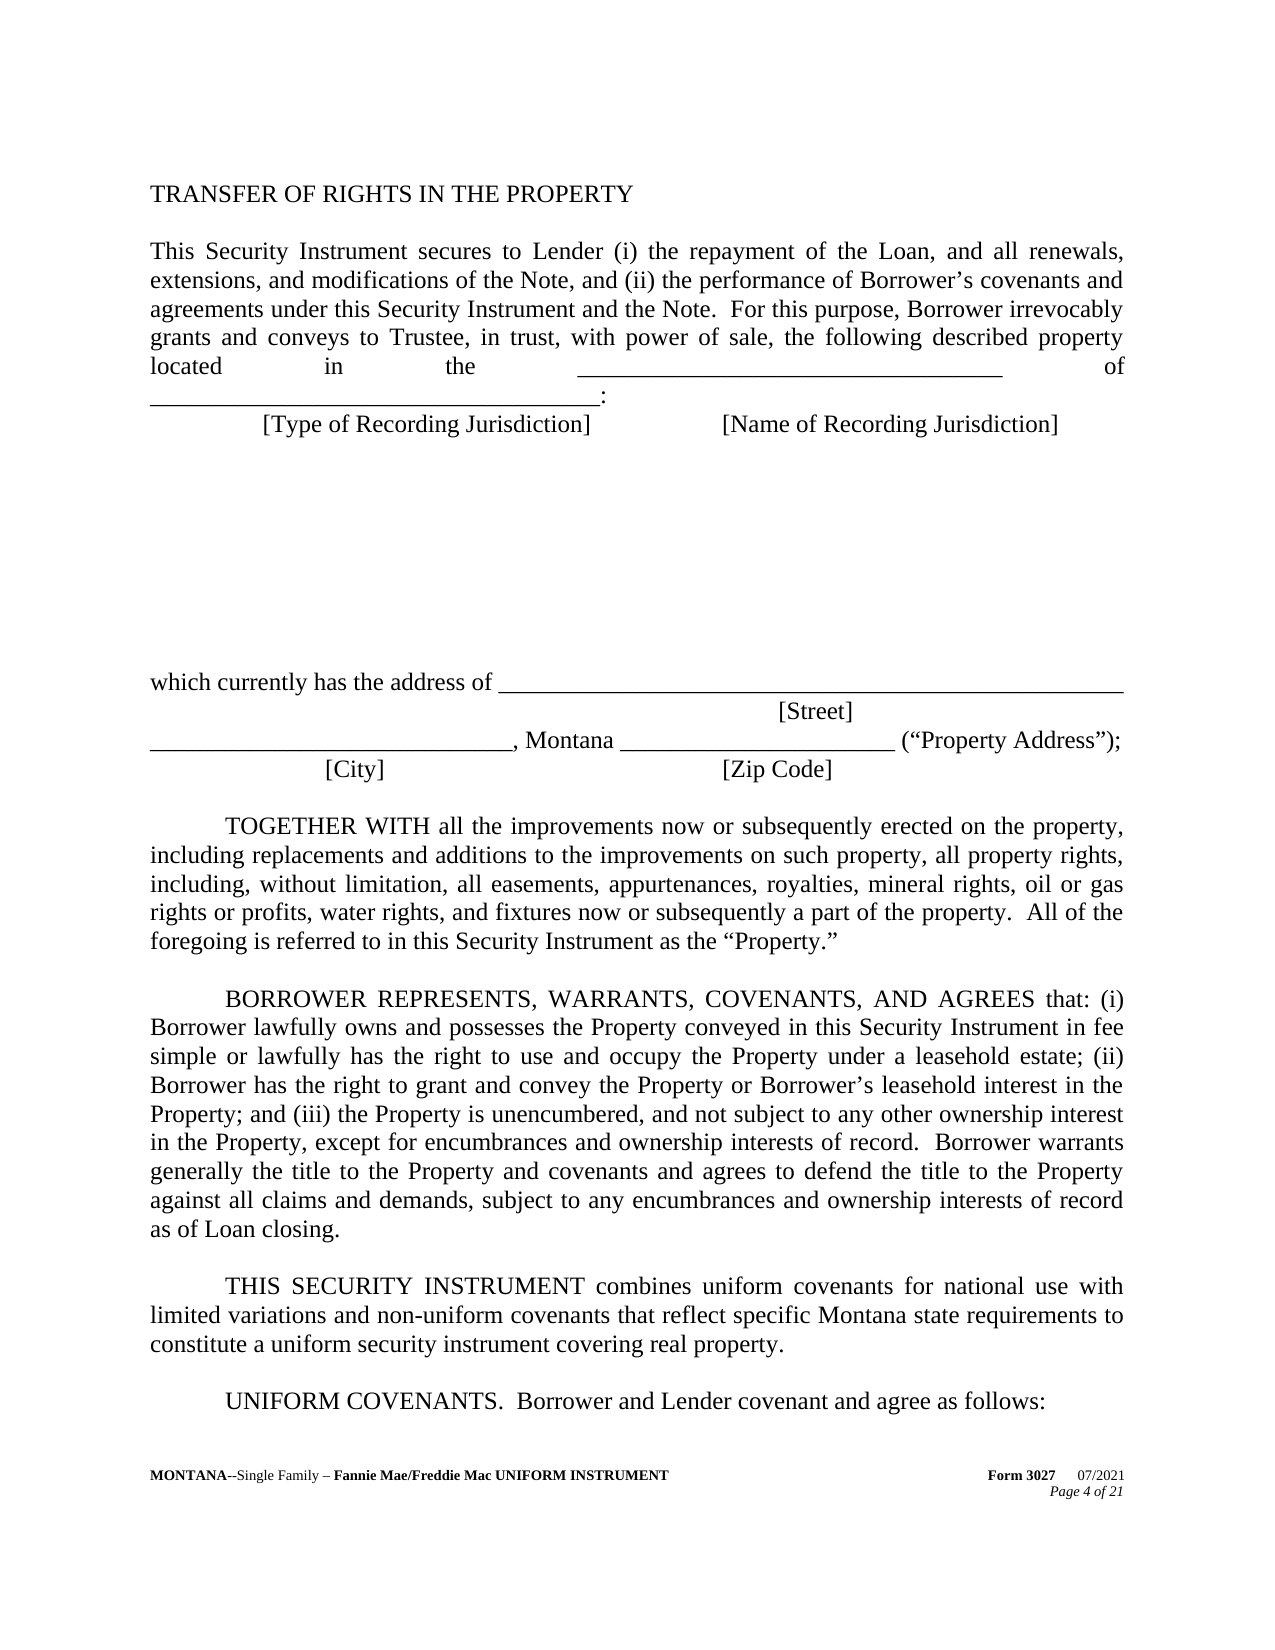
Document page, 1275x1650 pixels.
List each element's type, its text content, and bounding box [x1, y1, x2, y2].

text UNIFORM COVENANTS. Borrower and Lender covenant and agree as follows: [150, 1386, 1125, 1415]
text [City] [Zip Code] [150, 754, 1125, 782]
text [Type of Recording Jurisdiction] [Name of Recording Jurisdiction] [150, 409, 1125, 437]
text _____________________________, Montana ______________________ (“Property Address”); [150, 725, 1125, 754]
text which currently has the address of __________________________________________________ [150, 667, 1125, 696]
text TRANSFER OF RIGHTS IN THE PROPERTY [150, 179, 1125, 207]
text This Security Instrument secures to Lender (i) the repayment of the Loan, and all renewals, extensions, and modifications of the Note, and (ii) the performance of Borrower’s covenants and agreements under this Security Instrument and the Note. For this purpose, Borrower irrevocably grants and conveys to Trustee, in trust, with power of sale, the following described property located in the __________________________________ of ____________________________________: [150, 236, 1125, 409]
text BORROWER REPRESENTS, WARRANTS, COVENANTS, AND AGREES that: (i) Borrower lawfully owns and possesses the Property conveyed in this Security Instrument in fee simple or lawfully has the right to use and occupy the Property under a leasehold estate; (ii) Borrower has the right to grant and convey the Property or Borrower’s leasehold interest in the Property; and (iii) the Property is unencumbered, and not subject to any other ownership interest in the Property, except for encumbrances and ownership interests of record. Borrower warrants generally the title to the Property and covenants and agrees to defend the title to the Property against all claims and demands, subject to any encumbrances and ownership interests of record as of Loan closing. [150, 984, 1125, 1242]
text THIS SECURITY INSTRUMENT combines uniform covenants for national use with limited variations and non-uniform covenants that reflect specific Montana state requirements to constitute a uniform security instrument covering real property. [150, 1271, 1125, 1357]
text TOGETHER WITH all the improvements now or subsequently erected on the property, including replacements and additions to the improvements on such property, all property rights, including, without limitation, all easements, appurtenances, royalties, mineral rights, oil or gas rights or profits, water rights, and fixtures now or subsequently a part of the property. All of the foregoing is referred to in this Security Instrument as the “Property.” [150, 811, 1125, 955]
text [Street] [778, 696, 1125, 725]
